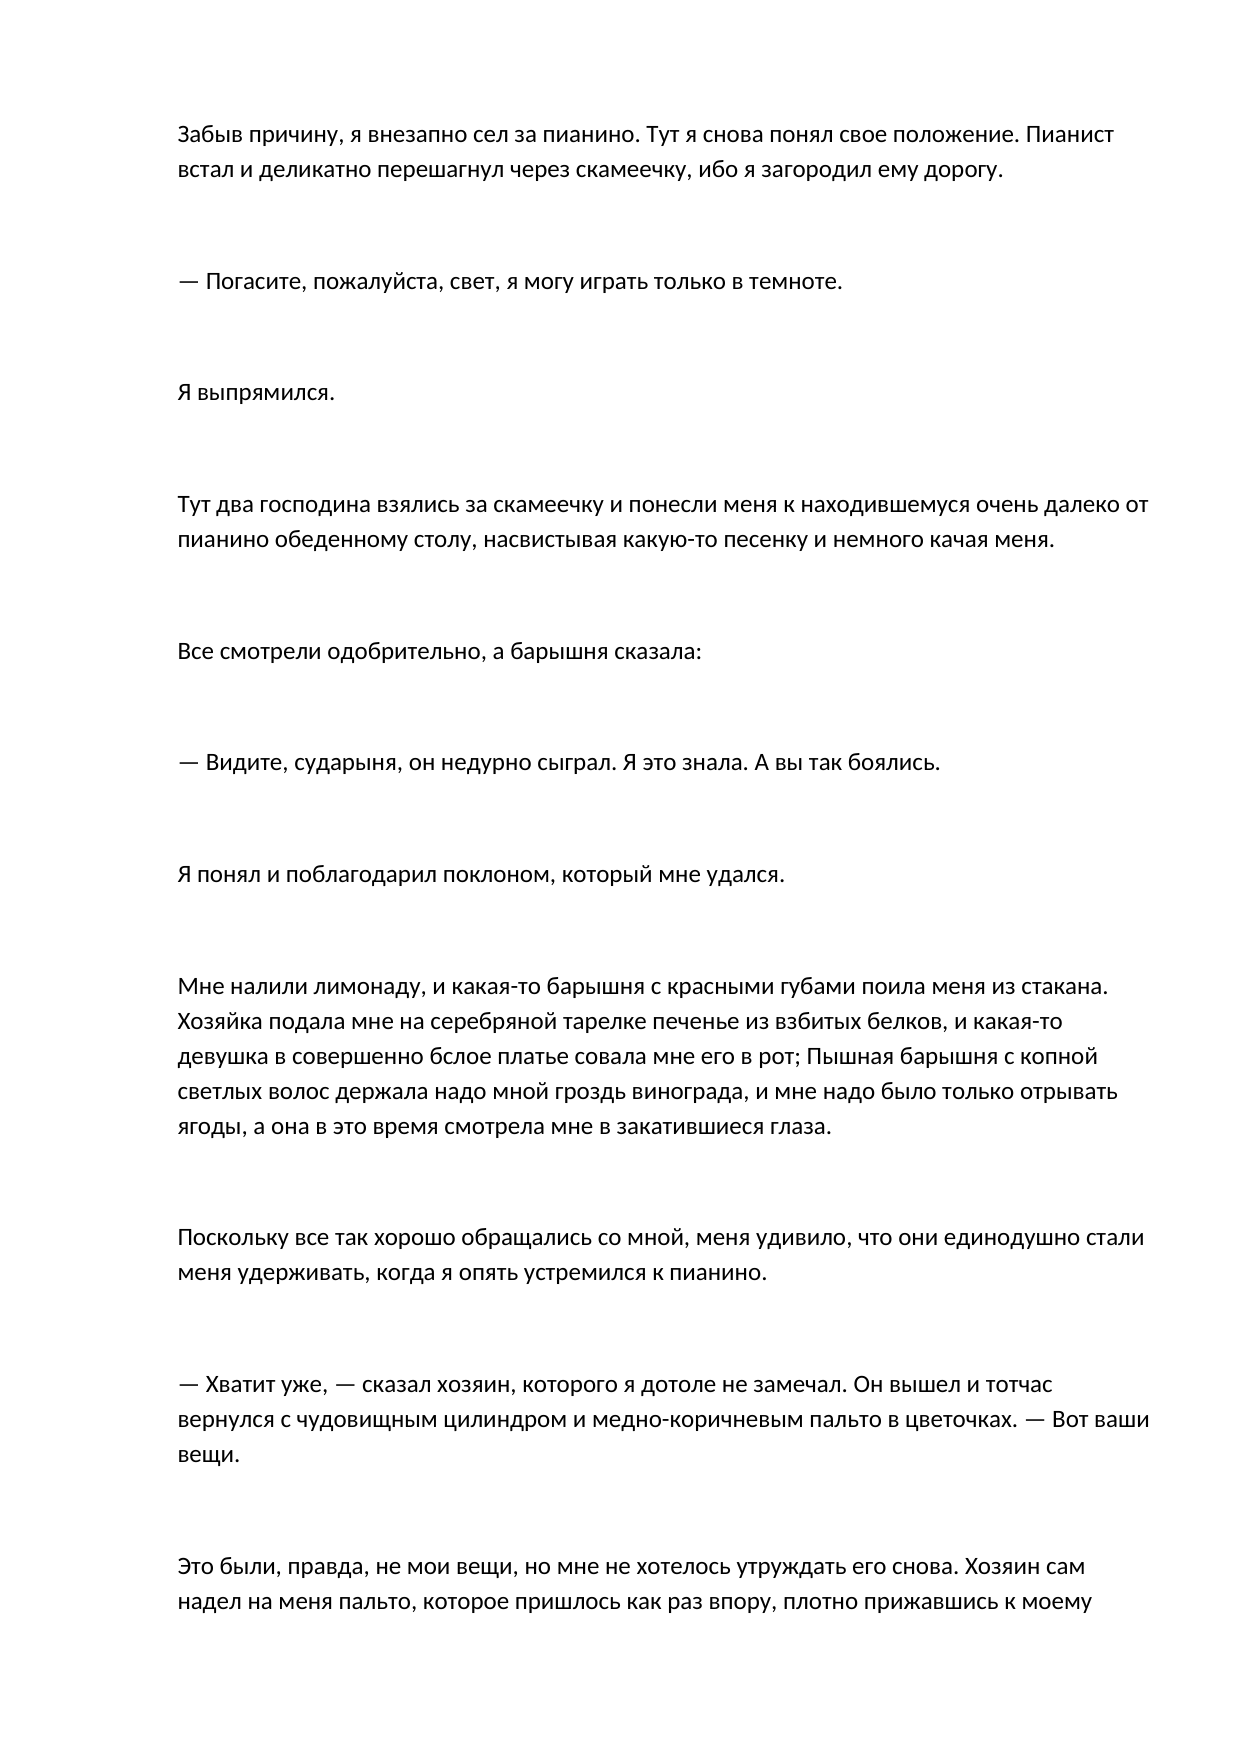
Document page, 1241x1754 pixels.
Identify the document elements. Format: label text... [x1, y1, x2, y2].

text — Погасите, пожалуйста, свет, я могу играть только в темноте. [177, 265, 1152, 295]
text Тут два господина взялись за скамеечку и понесли меня к находившемуся очень далеко от пианино обеденному столу, насвистывая какую-то песенку и немного качая меня. [177, 488, 1152, 554]
text — Хватит уже, — сказал хозяин, которого я дотоле не замечал. Он вышел и тотчас вернулся с чудовищным цилиндром и медно-коричневым пальто в цветочках. — Вот ваши вещи. [177, 1368, 1152, 1469]
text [177, 1550, 1152, 1615]
text Забыв причину, я внезапно сел за пианино. Тут я снова понял свое положение. Пианист встал и деликатно перешагнул через скамеечку, ибо я загородил ему дорогу. [177, 118, 1152, 184]
text Я понял и поблагодарил поклоном, который мне удался. [177, 858, 1152, 889]
text Я выпрямился. [177, 376, 1152, 407]
text Мне налили лимонаду, и какая-то барышня с красными губами поила меня из стакана. Хозяйка подала мне на серебряной тарелке печенье из взбитых белков, и какая-то девушка в совершенно бслое платье совала мне его в рот; Пышная барышня с копной светлых волос держала надо мной гроздь винограда, и мне надо было только отрывать ягоды, а она в это время смотрела мне в закатившиеся глаза. [177, 970, 1152, 1140]
text Поскольку все так хорошо обращались со мной, меня удивило, что они единодушно стали меня удерживать, когда я опять устремился к пианино. [177, 1221, 1152, 1287]
text — Видите, сударыня, он недурно сыграл. Я это знала. А вы так боялись. [177, 746, 1152, 777]
text Все смотрели одобрительно, а барышня сказала: [177, 635, 1152, 665]
